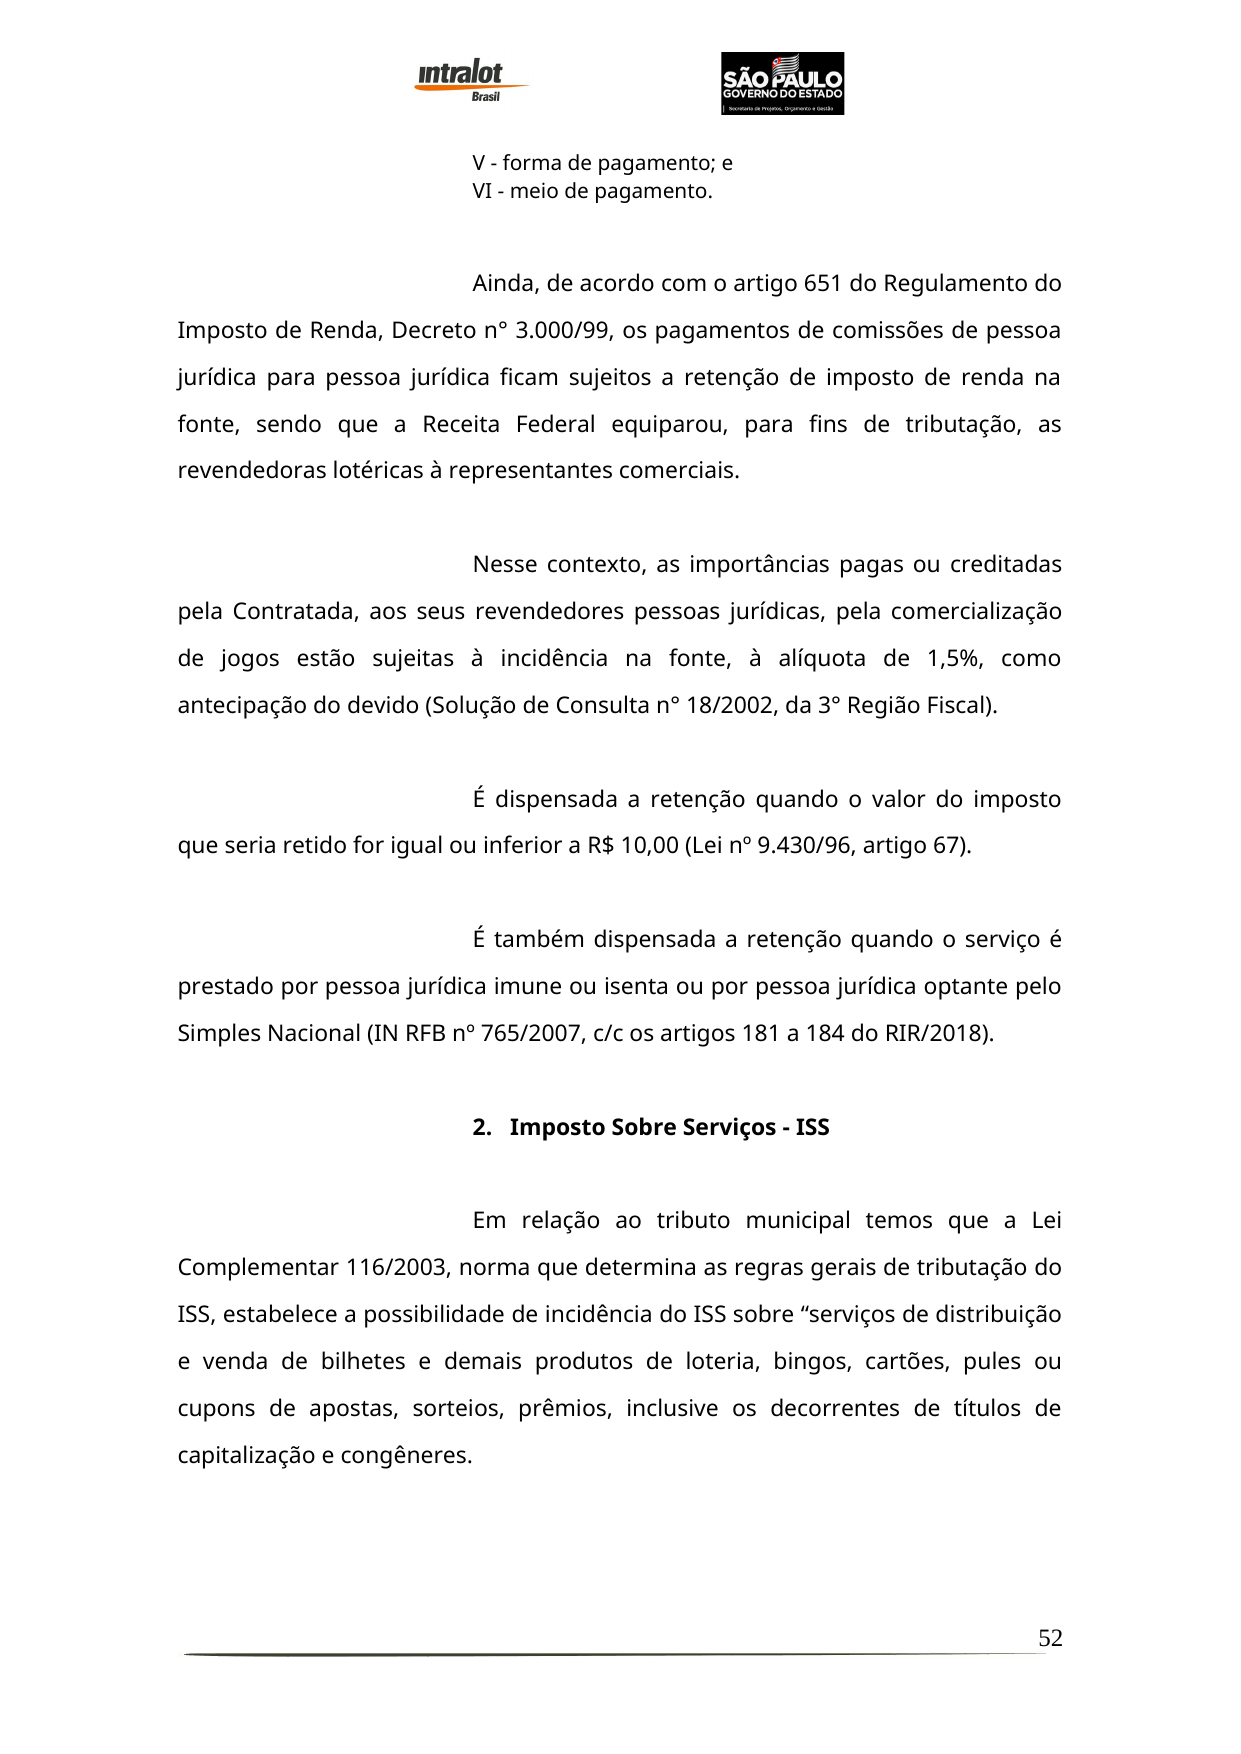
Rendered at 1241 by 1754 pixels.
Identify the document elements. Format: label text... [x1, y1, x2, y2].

picture [721, 52, 845, 115]
text V - forma de pagamento; e [472, 148, 1063, 176]
text Ainda, de acordo com o artigo 651 do Regulamento do Imposto de Renda, Decreto n° 3.000/99, os pagamentos de comissões de pessoa jurídica para pessoa jurídica ficam sujeitos a retenção de imposto de renda na fonte, sendo que a Receita Federal equiparou, para fins de tributação, as revendedoras lotéricas à representantes comerciais. [177, 267, 1063, 486]
text Em relação ao tributo municipal temos que a Lei Complementar 116/2003, norma que determina as regras gerais de tributação do ISS, estabelece a possibilidade de incidência do ISS sobre “serviços de distribuição e venda de bilhetes e demais produtos de loteria, bingos, cartões, pules ou cupons de apostas, sorteios, prêmios, inclusive os decorrentes de títulos de capitalização e congêneres. [177, 1204, 1063, 1470]
text VI - meio de pagamento. [472, 176, 1063, 204]
picture [408, 47, 534, 115]
text É dispensada a retenção quando o valor do imposto que seria retido for igual ou inferior a R$ 10,00 (Lei nº 9.430/96, artigo 67). [177, 783, 1063, 861]
text Nesse contexto, as importâncias pagas ou creditadas pela Contratada, aos seus revendedores pessoas jurídicas, pela comercialização de jogos estão sujeitas à incidência na fonte, à alíquota de 1,5%, como antecipação do devido (Solução de Consulta n° 18/2002, da 3° Região Fiscal). [177, 548, 1063, 720]
picture [177, 1651, 1046, 1658]
list Imposto Sobre Serviços - ISS [472, 1111, 1063, 1142]
text É também dispensada a retenção quando o serviço é prestado por pessoa jurídica imune ou isenta ou por pessoa jurídica optante pelo Simples Nacional (IN RFB nº 765/2007, c/c os artigos 181 a 184 do RIR/2018). [177, 923, 1063, 1048]
